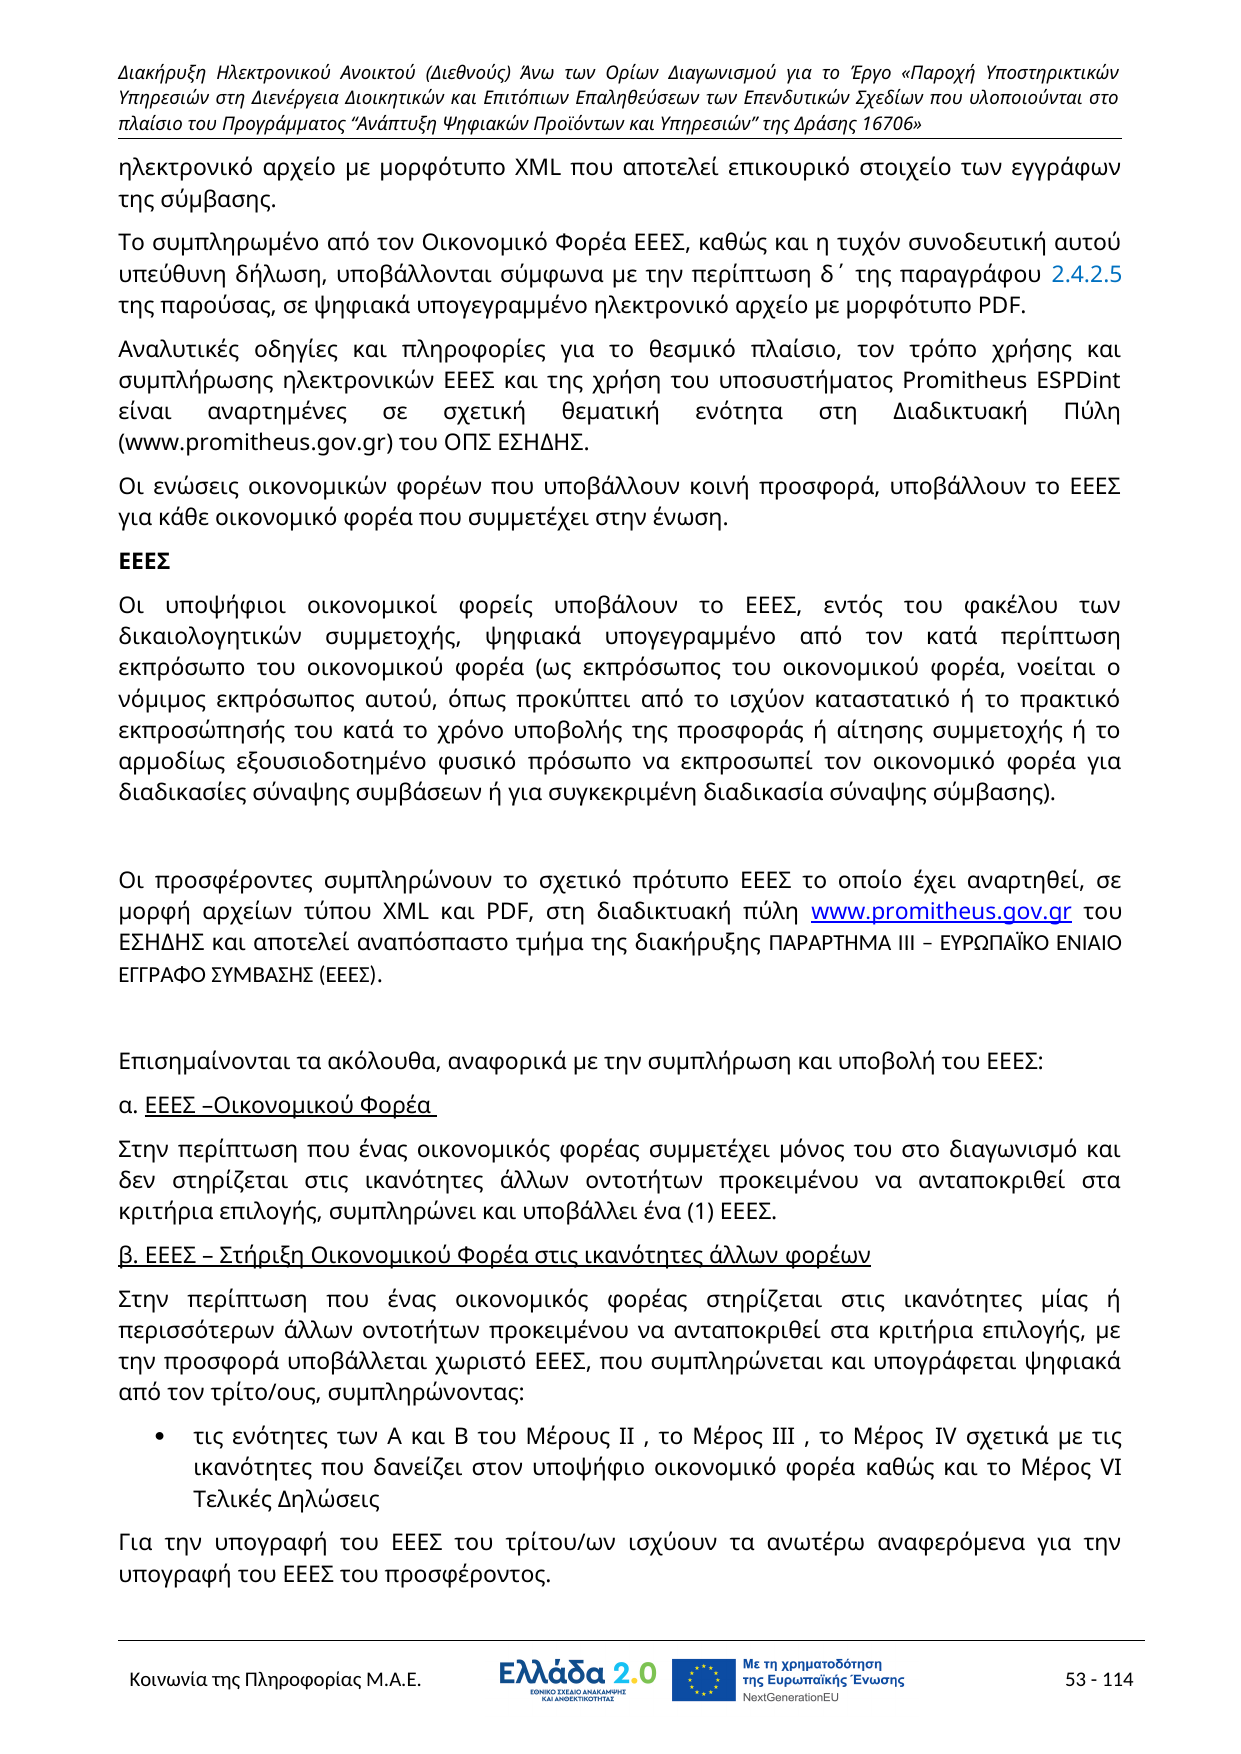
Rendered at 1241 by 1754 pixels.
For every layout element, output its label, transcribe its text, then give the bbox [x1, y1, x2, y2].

text Στην περίπτωση που ένας οικονομικός φορέας στηρίζεται στις ικανότητες μίας ή περισσότερων άλλων οντοτήτων προκειμένου να ανταποκριθεί στα κριτήρια επιλογής, με την προσφορά υποβάλλεται χωριστό ΕΕΕΣ, που συμπληρώνεται και υπογράφεται ψηφιακά από τον τρίτο/ους, συμπληρώνοντας: [118, 1282, 1122, 1407]
text Το συμπληρωμένο από τον Οικονομικό Φορέα ΕΕΕΣ, καθώς και η τυχόν συνοδευτική αυτού υπεύθυνη δήλωση, υποβάλλονται σύμφωνα με την περίπτωση δ΄ της παραγράφου 2.4.2.5 της παρούσας, σε ψηφιακά υπογεγραμμένο ηλεκτρονικό αρχείο με μορφότυπο PDF. [118, 226, 1122, 320]
picture [484, 1643, 919, 1717]
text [118, 151, 1122, 214]
text Οι υποψήφιοι οικονομικοί φορείς υποβάλουν το ΕΕΕΣ, εντός του φακέλου των δικαιολογητικών συμμετοχής, ψηφιακά υπογεγραμμένο από τον κατά περίπτωση εκπρόσωπο του οικονομικού φορέα (ως εκπρόσωπος του οικονομικού φορέα, νοείται ο νόμιμος εκπρόσωπος αυτού, όπως προκύπτει από το ισχύον καταστατικό ή το πρακτικό εκπροσώπησής του κατά το χρόνο υποβολής της προσφοράς ή αίτησης συμμετοχής ή το αρμοδίως εξουσιοδοτημένο φυσικό πρόσωπο να εκπροσωπεί τον οικονομικό φορέα για διαδικασίες σύναψης συμβάσεων ή για συγκεκριμένη διαδικασία σύναψης σύμβασης). [118, 589, 1122, 807]
text Οι προσφέροντες συμπληρώνουν το σχετικό πρότυπο ΕΕΕΣ το οποίο έχει αναρτηθεί, σε μορφή αρχείων τύπου XML και PDF, στη διαδικτυακή πύλη www.promitheus.gov.gr του ΕΣΗΔΗΣ και αποτελεί αναπόσπαστο τμήμα της διακήρυξης ΠΑΡΑΡΤΗΜΑ ΙΙΙ – ΕΥΡΩΠΑΪΚΟ ΕΝΙΑΙΟ ΕΓΓΡΑΦΟ ΣΥΜΒΑΣΗΣ (ΕΕΕΣ). [118, 864, 1122, 989]
text Αναλυτικές οδηγίες και πληροφορίες για το θεσμικό πλαίσιο, τον τρόπο χρήσης και συμπλήρωσης ηλεκτρονικών ΕΕΕΣ και της χρήση του υποσυστήματος Promitheus ESPDint είναι αναρτημένες σε σχετική θεματική ενότητα στη Διαδικτυακή Πύλη (www.promitheus.gov.gr) του ΟΠΣ ΕΣΗΔΗΣ. [118, 332, 1122, 457]
text Επισημαίνονται τα ακόλουθα, αναφορικά με την συμπλήρωση και υποβολή του ΕΕΕΣ: [118, 1045, 1122, 1076]
text Για την υπογραφή του ΕΕΕΣ του τρίτου/ων ισχύουν τα ανωτέρω αναφερόμενα για την υπογραφή του ΕΕΕΣ του προσφέροντος. [118, 1526, 1122, 1589]
text Οι ενώσεις οικονομικών φορέων που υποβάλλουν κοινή προσφορά, υποβάλλουν το ΕΕΕΣ για κάθε οικονομικό φορέα που συμμετέχει στην ένωση. [118, 470, 1122, 532]
text ΕΕΕΣ [118, 545, 1122, 576]
text β. ΕΕΕΣ – Στήριξη Οικονομικού Φορέα στις ικανότητες άλλων φορέων [118, 1239, 1122, 1270]
text α. ΕΕΕΣ –Οικονομικού Φορέα [118, 1089, 1122, 1120]
list τις ενότητες των Α και Β του Μέρους ΙΙ , το Μέρος ΙΙΙ , το Μέρος IV σχετικά με τις ικανότητες που δανείζει στον υποψήφιο οικονομικό φορέα καθώς και το Μέρος VI Τελικές Δηλώσεις [156, 1420, 1122, 1514]
text Στην περίπτωση που ένας οικονομικός φορέας συμμετέχει μόνος του στο διαγωνισμό και δεν στηρίζεται στις ικανότητες άλλων οντοτήτων προκειμένου να ανταποκριθεί στα κριτήρια επιλογής, συμπληρώνει και υποβάλλει ένα (1) ΕΕΕΣ. [118, 1132, 1122, 1226]
